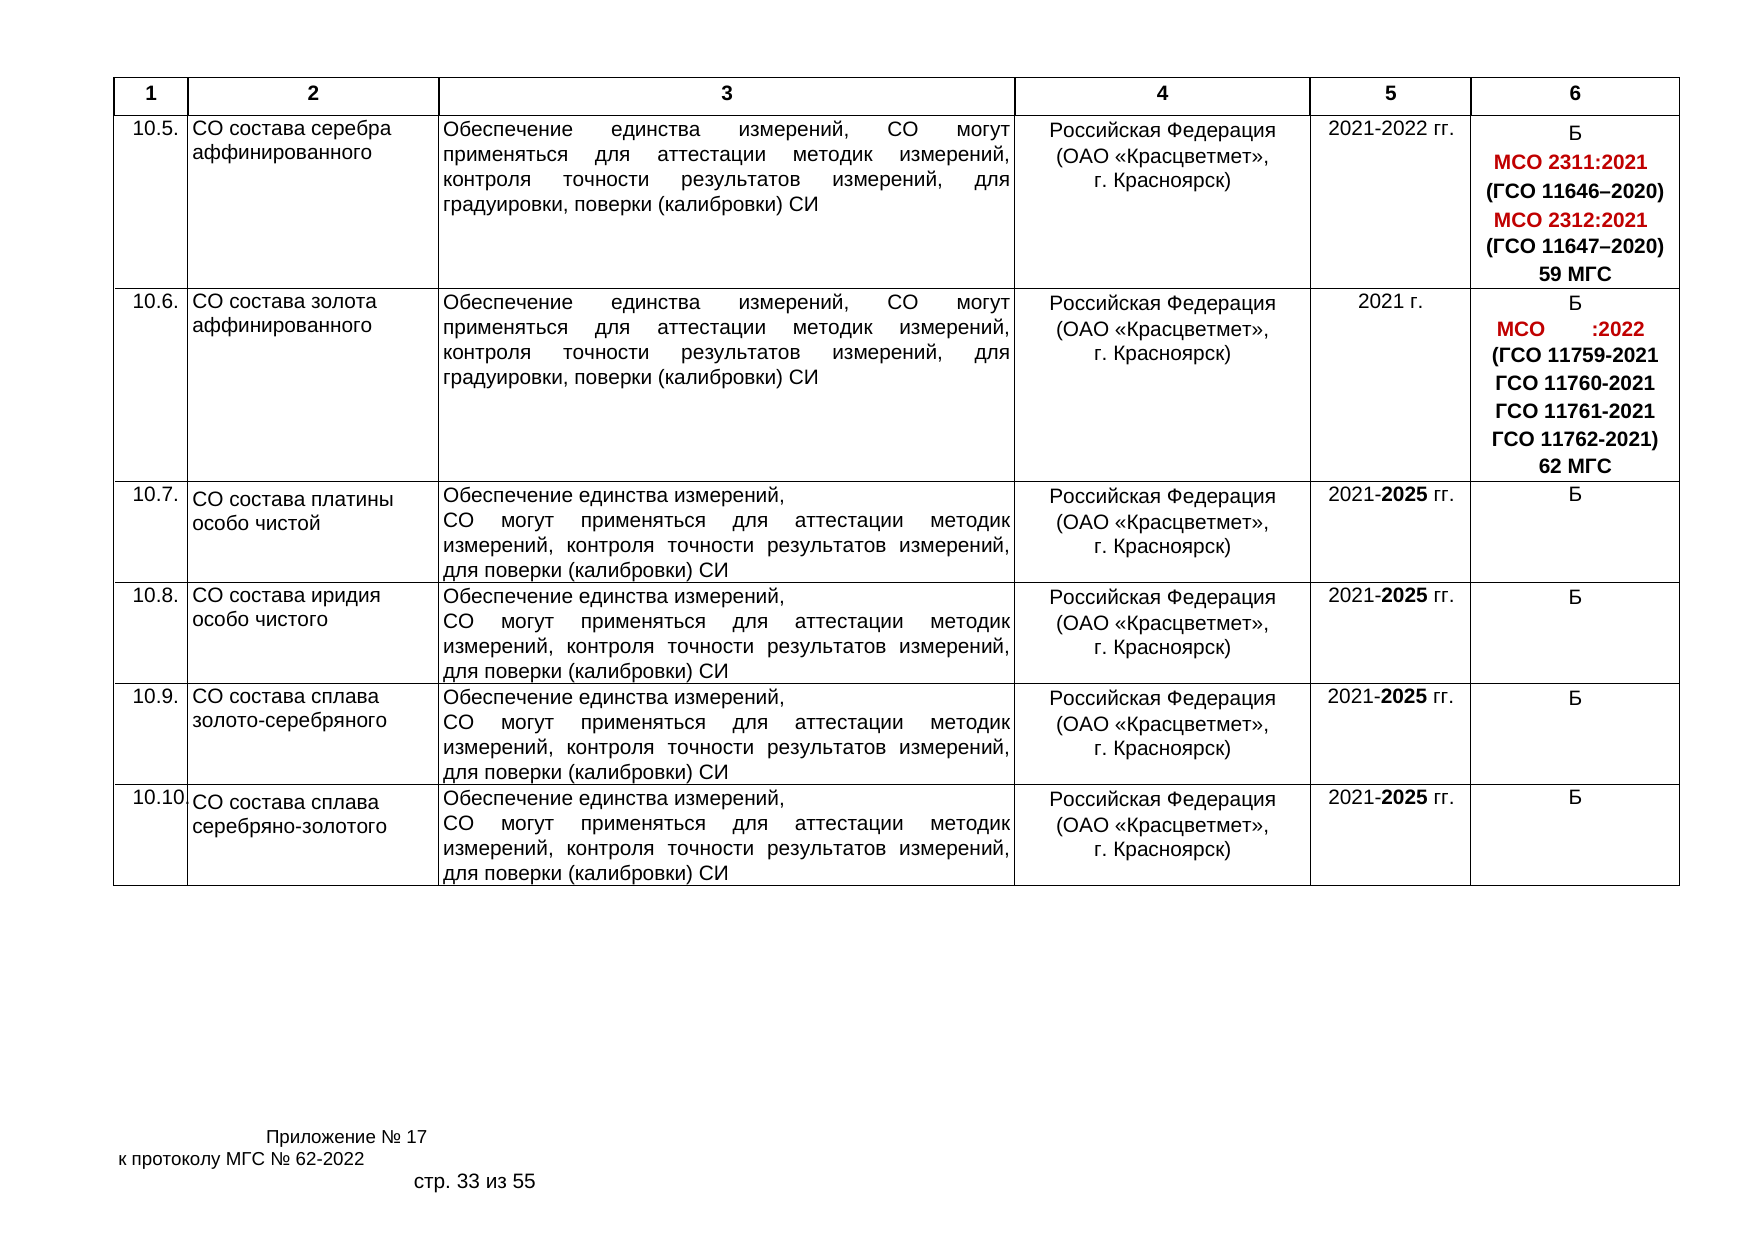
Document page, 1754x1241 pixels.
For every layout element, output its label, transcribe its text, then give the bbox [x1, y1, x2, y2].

table_cell СО состава серебра аффинированного [188, 116, 438, 288]
table_cell Обеспечение единства измерений, СО могут применяться для аттестации методик измерений, контроля точности результатов измерений, для поверки (калибровки) СИ [439, 583, 1014, 683]
table_cell 2021-2025 гг. [1311, 684, 1470, 784]
table_cell Обеспечение единства измерений, СО могут применяться для аттестации методик измерений, контроля точности результатов измерений, для градуировки, поверки (калибровки) СИ [439, 289, 1014, 481]
table_header 6 [1472, 78, 1679, 114]
table_cell Обеспечение единства измерений, СО могут применяться для аттестации методик измерений, контроля точности результатов измерений, для поверки (калибровки) СИ [439, 785, 1014, 885]
table_cell 2021-2025 гг. [1311, 785, 1470, 885]
table_cell [114, 481, 187, 582]
table_header 4 [1016, 78, 1309, 114]
table_cell СО состава сплава серебряно-золотого [188, 785, 438, 885]
table_cell Б [1471, 785, 1679, 885]
table_cell [114, 683, 187, 784]
table_cell Российская Федерация (ОАО «Красцветмет», г. Красноярск) [1015, 684, 1310, 784]
table_cell Российская Федерация (ОАО «Красцветмет», г. Красноярск) [1015, 583, 1310, 683]
table_cell Обеспечение единства измерений, СО могут применяться для аттестации методик измерений, контроля точности результатов измерений, для градуировки, поверки (калибровки) СИ [439, 116, 1014, 288]
table_cell СО состава золота аффинированного [188, 289, 438, 481]
table_cell Б [1471, 482, 1679, 582]
table_header 2 [189, 78, 438, 114]
table_cell Российская Федерация (ОАО «Красцветмет», г. Красноярск) [1015, 482, 1310, 582]
table_cell [114, 582, 187, 683]
table_cell Обеспечение единства измерений, СО могут применяться для аттестации методик измерений, контроля точности результатов измерений, для поверки (калибровки) СИ [439, 684, 1014, 784]
table_cell СО состава иридия особо чистого [188, 583, 438, 683]
table_header 5 [1311, 78, 1470, 114]
table_cell 2021-2022 гг. [1311, 116, 1470, 288]
table_cell Б МСО :2022 (ГСО 11759-2021 ГСО 11760-2021 ГСО 11761-2021 ГСО 11762-2021) 62 МГС [1471, 289, 1679, 481]
table_header 1 [115, 78, 187, 114]
table_cell [114, 784, 187, 885]
table_cell 2021 г. [1311, 289, 1470, 481]
table_cell Российская Федерация (ОАО «Красцветмет», г. Красноярск) [1015, 785, 1310, 885]
table_cell 2021-2025 гг. [1311, 482, 1470, 582]
table_cell Б МСО 2311:2021 (ГСО 11646–2020) МСО 2312:2021 (ГСО 11647–2020) 59 МГС [1471, 116, 1679, 288]
table_cell [114, 288, 187, 481]
table_cell СО состава платины особо чистой [188, 482, 438, 582]
table_cell Б [1471, 583, 1679, 683]
table_header 3 [440, 78, 1014, 114]
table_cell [1015, 116, 1310, 288]
table_cell Б [1471, 684, 1679, 784]
table_cell [114, 116, 187, 288]
table_cell Российская Федерация (ОАО «Красцветмет», г. Красноярск) [1015, 289, 1310, 481]
table_cell СО состава сплава золото-серебряного [188, 684, 438, 784]
table_cell Обеспечение единства измерений, СО могут применяться для аттестации методик измерений, контроля точности результатов измерений, для поверки (калибровки) СИ [439, 482, 1014, 582]
table_cell 2021-2025 гг. [1311, 583, 1470, 683]
